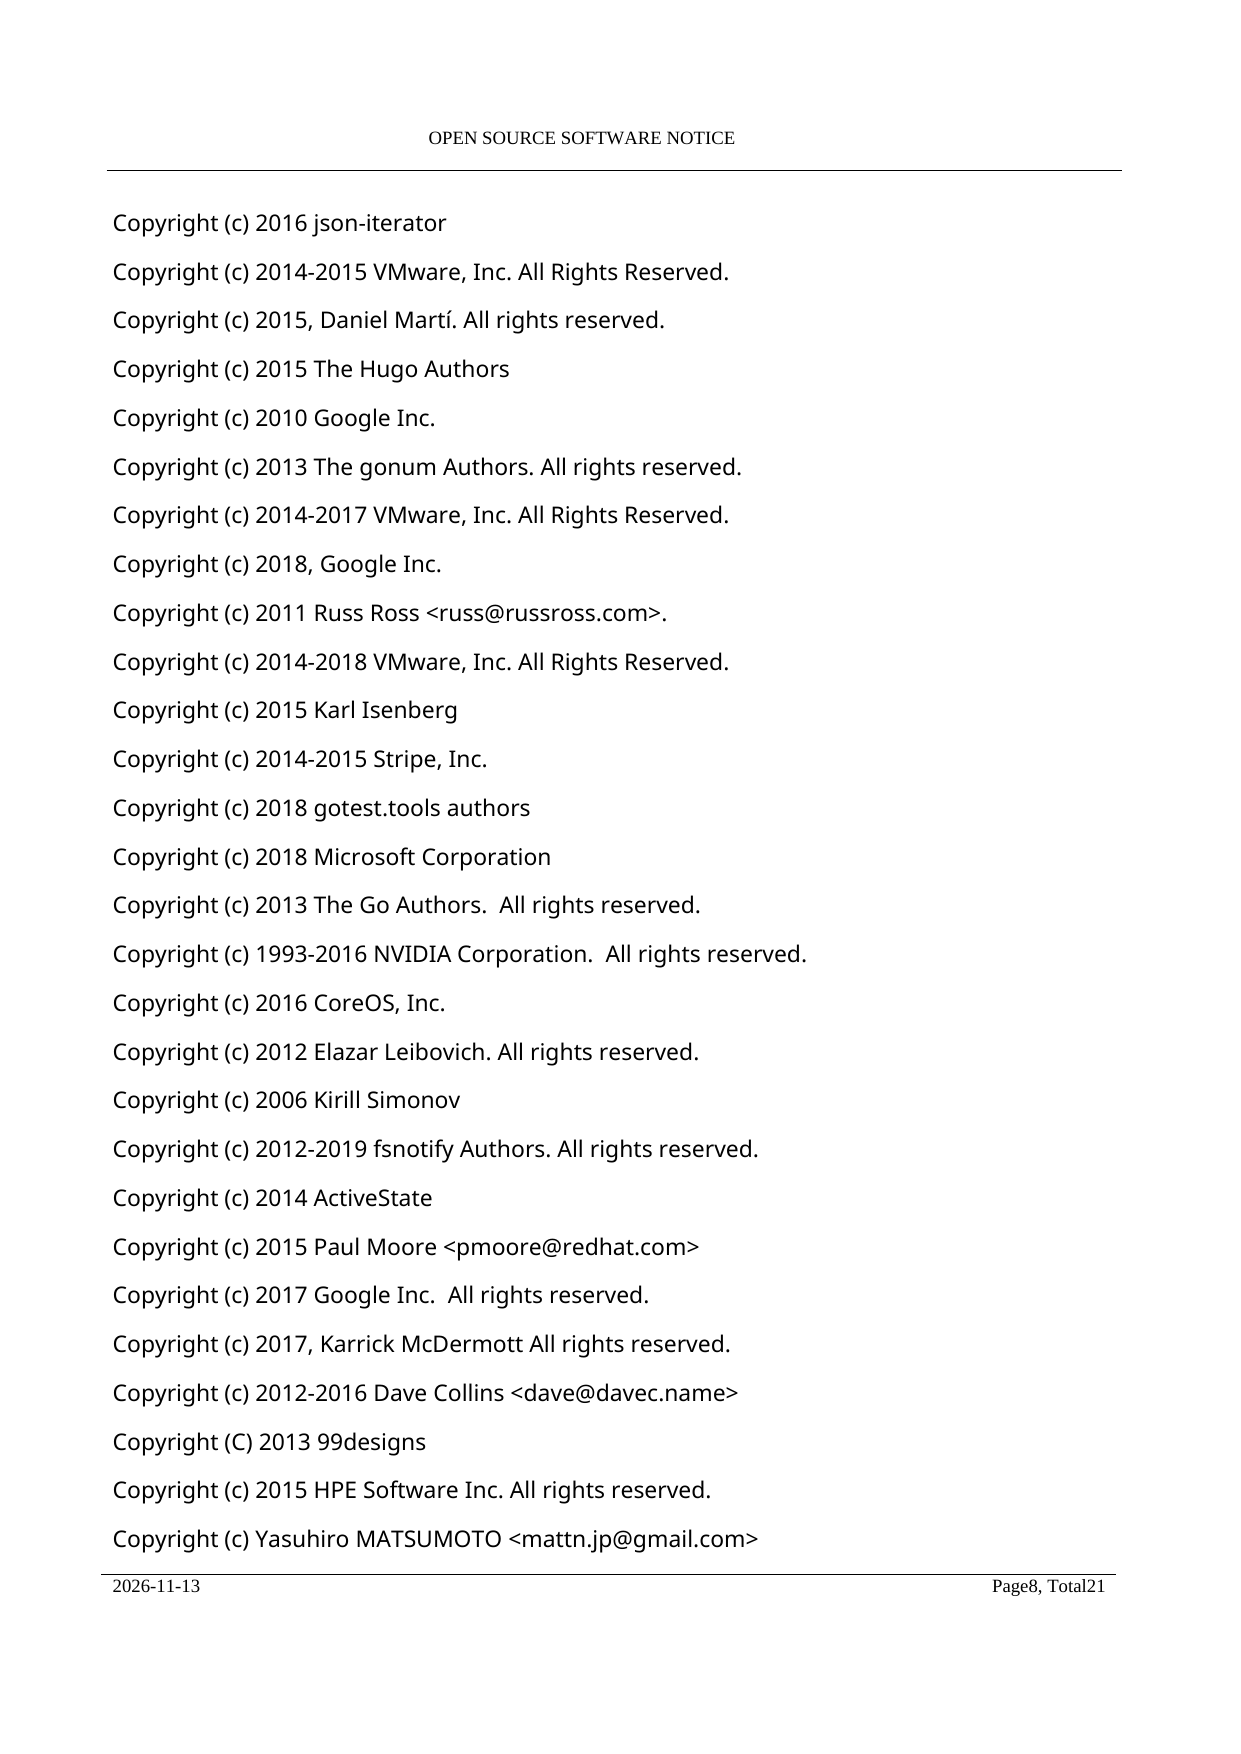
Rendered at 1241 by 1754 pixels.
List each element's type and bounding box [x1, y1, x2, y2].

text [112, 206, 1128, 1555]
